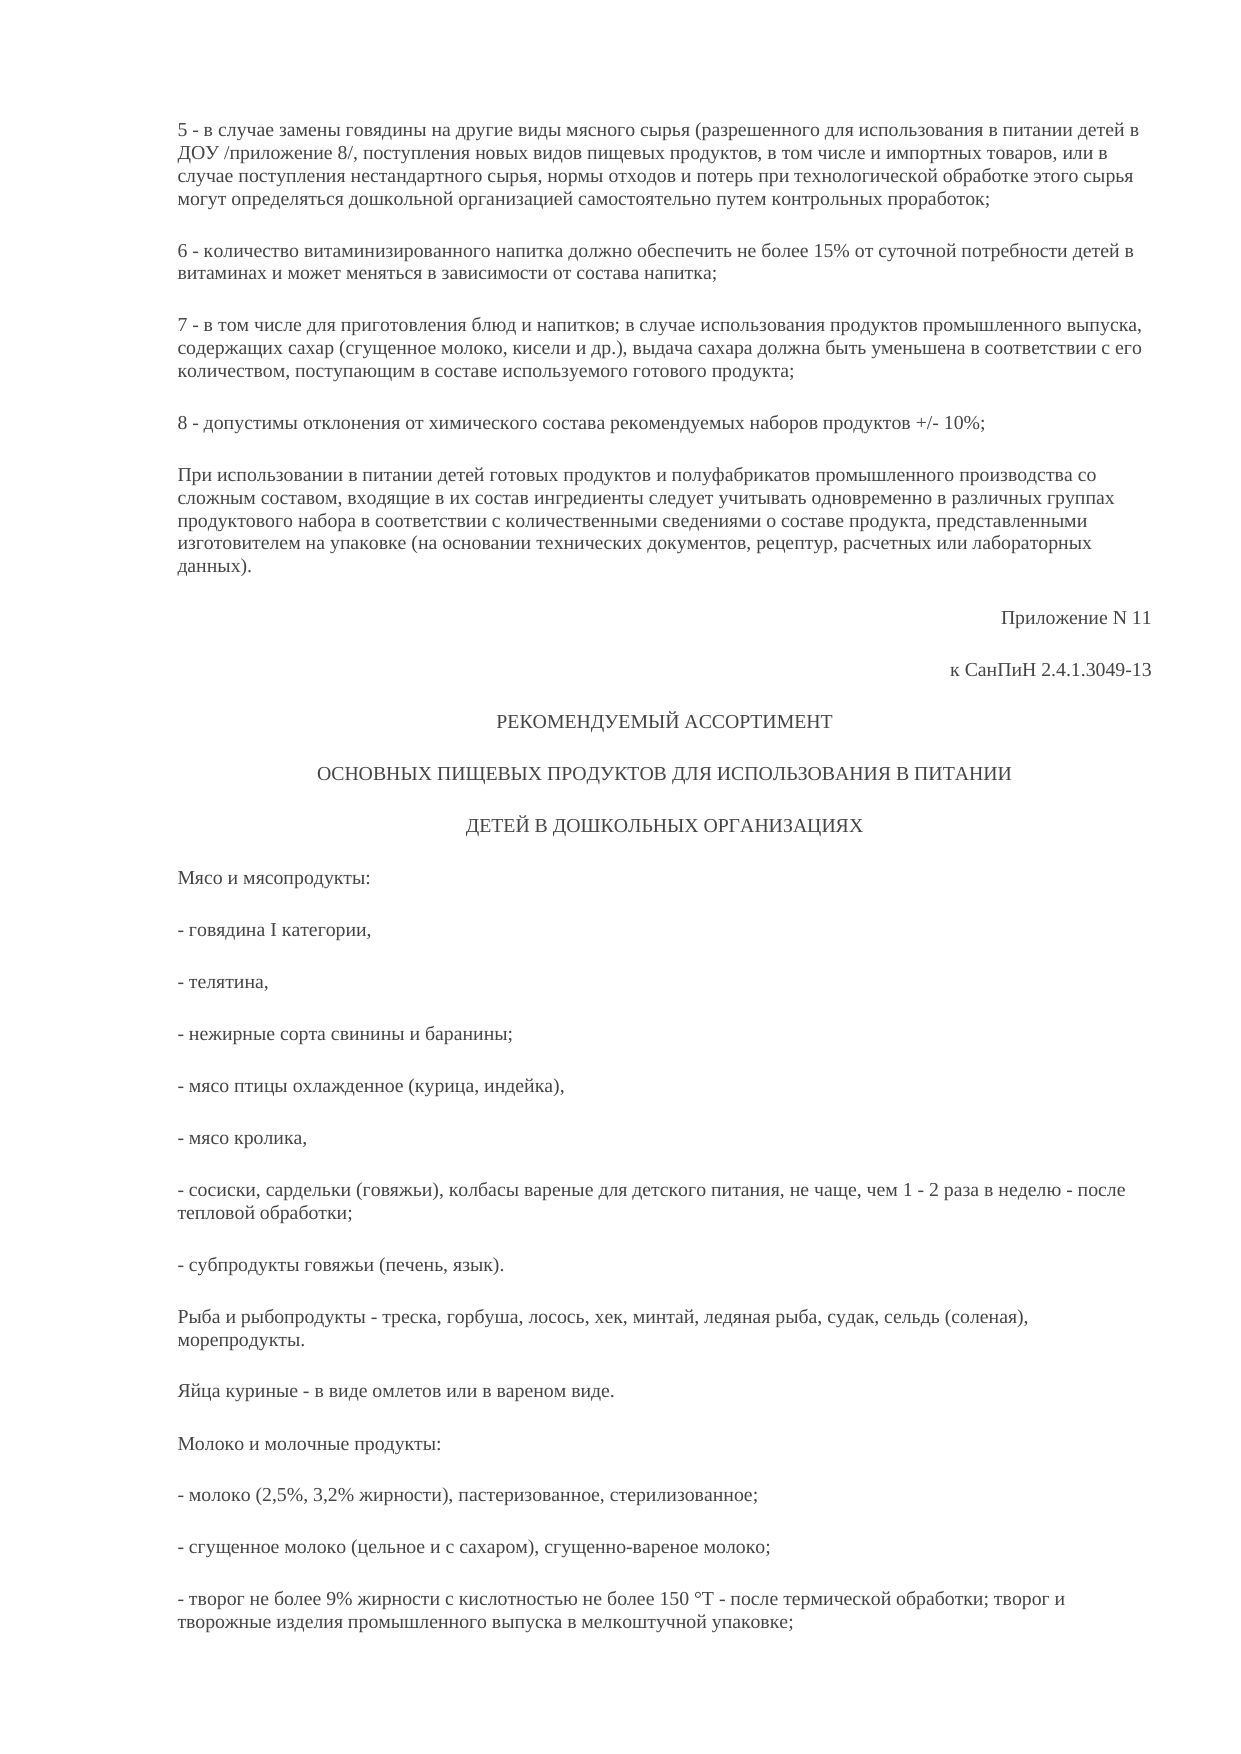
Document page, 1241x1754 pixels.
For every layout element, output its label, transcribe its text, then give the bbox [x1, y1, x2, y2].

text 6 - количество витаминизированного напитка должно обеспечить не более 15% от суточной потребности детей в витаминах и может меняться в зависимости от состава напитка; [177, 238, 1152, 284]
text Молоко и молочные продукты: [177, 1431, 1152, 1454]
text - сосиски, сардельки (говяжьи), колбасы вареные для детского питания, не чаще, чем 1 - 2 раза в неделю - после тепловой обработки; [177, 1178, 1152, 1223]
text - субпродукты говяжьи (печень, язык). [177, 1253, 1152, 1276]
text Рыба и рыбопродукты - треска, горбуша, лосось, хек, минтай, ледяная рыба, судак, сельдь (соленая), морепродукты. [177, 1305, 1152, 1350]
text ОСНОВНЫХ ПИЩЕВЫХ ПРОДУКТОВ ДЛЯ ИСПОЛЬЗОВАНИЯ В ПИТАНИИ [177, 762, 1152, 785]
text При использовании в питании детей готовых продуктов и полуфабрикатов промышленного производства со сложным составом, входящие в их состав ингредиенты следует учитывать одновременно в различных группах продуктового набора в соответствии с количественными сведениями о составе продукта, представленными изготовителем на упаковке (на основании технических документов, рецептур, расчетных или лабораторных данных). [177, 463, 1152, 577]
text - нежирные сорта свинины и баранины; [177, 1022, 1152, 1045]
text 5 - в случае замены говядины на другие виды мясного сырья (разрешенного для использования в питании детей в ДОУ /приложение 8/, поступления новых видов пищевых продуктов, в том числе и импортных товаров, или в случае поступления нестандартного сырья, нормы отходов и потерь при технологической обработке этого сырья могут определяться дошкольной организацией самостоятельно путем контрольных проработок; [177, 118, 1152, 209]
text к СанПиН 2.4.1.3049-13 [177, 658, 1152, 681]
text 7 - в том числе для приготовления блюд и напитков; в случае использования продуктов промышленного выпуска, содержащих сахар (сгущенное молоко, кисели и др.), выдача сахара должна быть уменьшена в соответствии с его количеством, поступающим в составе используемого готового продукта; [177, 313, 1152, 382]
text - молоко (2,5%, 3,2% жирности), пастеризованное, стерилизованное; [177, 1483, 1152, 1506]
text РЕКОМЕНДУЕМЫЙ АССОРТИМЕНТ [177, 710, 1152, 733]
text Яйца куриные - в виде омлетов или в вареном виде. [177, 1379, 1152, 1402]
text - говядина I категории, [177, 918, 1152, 941]
text ДЕТЕЙ В ДОШКОЛЬНЫХ ОРГАНИЗАЦИЯХ [177, 814, 1152, 837]
text - сгущенное молоко (цельное и с сахаром), сгущенно-вареное молоко; [177, 1535, 1152, 1558]
text Приложение N 11 [177, 606, 1152, 629]
text - творог не более 9% жирности с кислотностью не более 150 °T - после термической обработки; творог и творожные изделия промышленного выпуска в мелкоштучной упаковке; [177, 1587, 1152, 1633]
text - телятина, [177, 970, 1152, 993]
text 8 - допустимы отклонения от химического состава рекомендуемых наборов продуктов +/- 10%; [177, 411, 1152, 434]
text - мясо птицы охлажденное (курица, индейка), [177, 1074, 1152, 1097]
text Мясо и мясопродукты: [177, 866, 1152, 889]
text - мясо кролика, [177, 1126, 1152, 1149]
